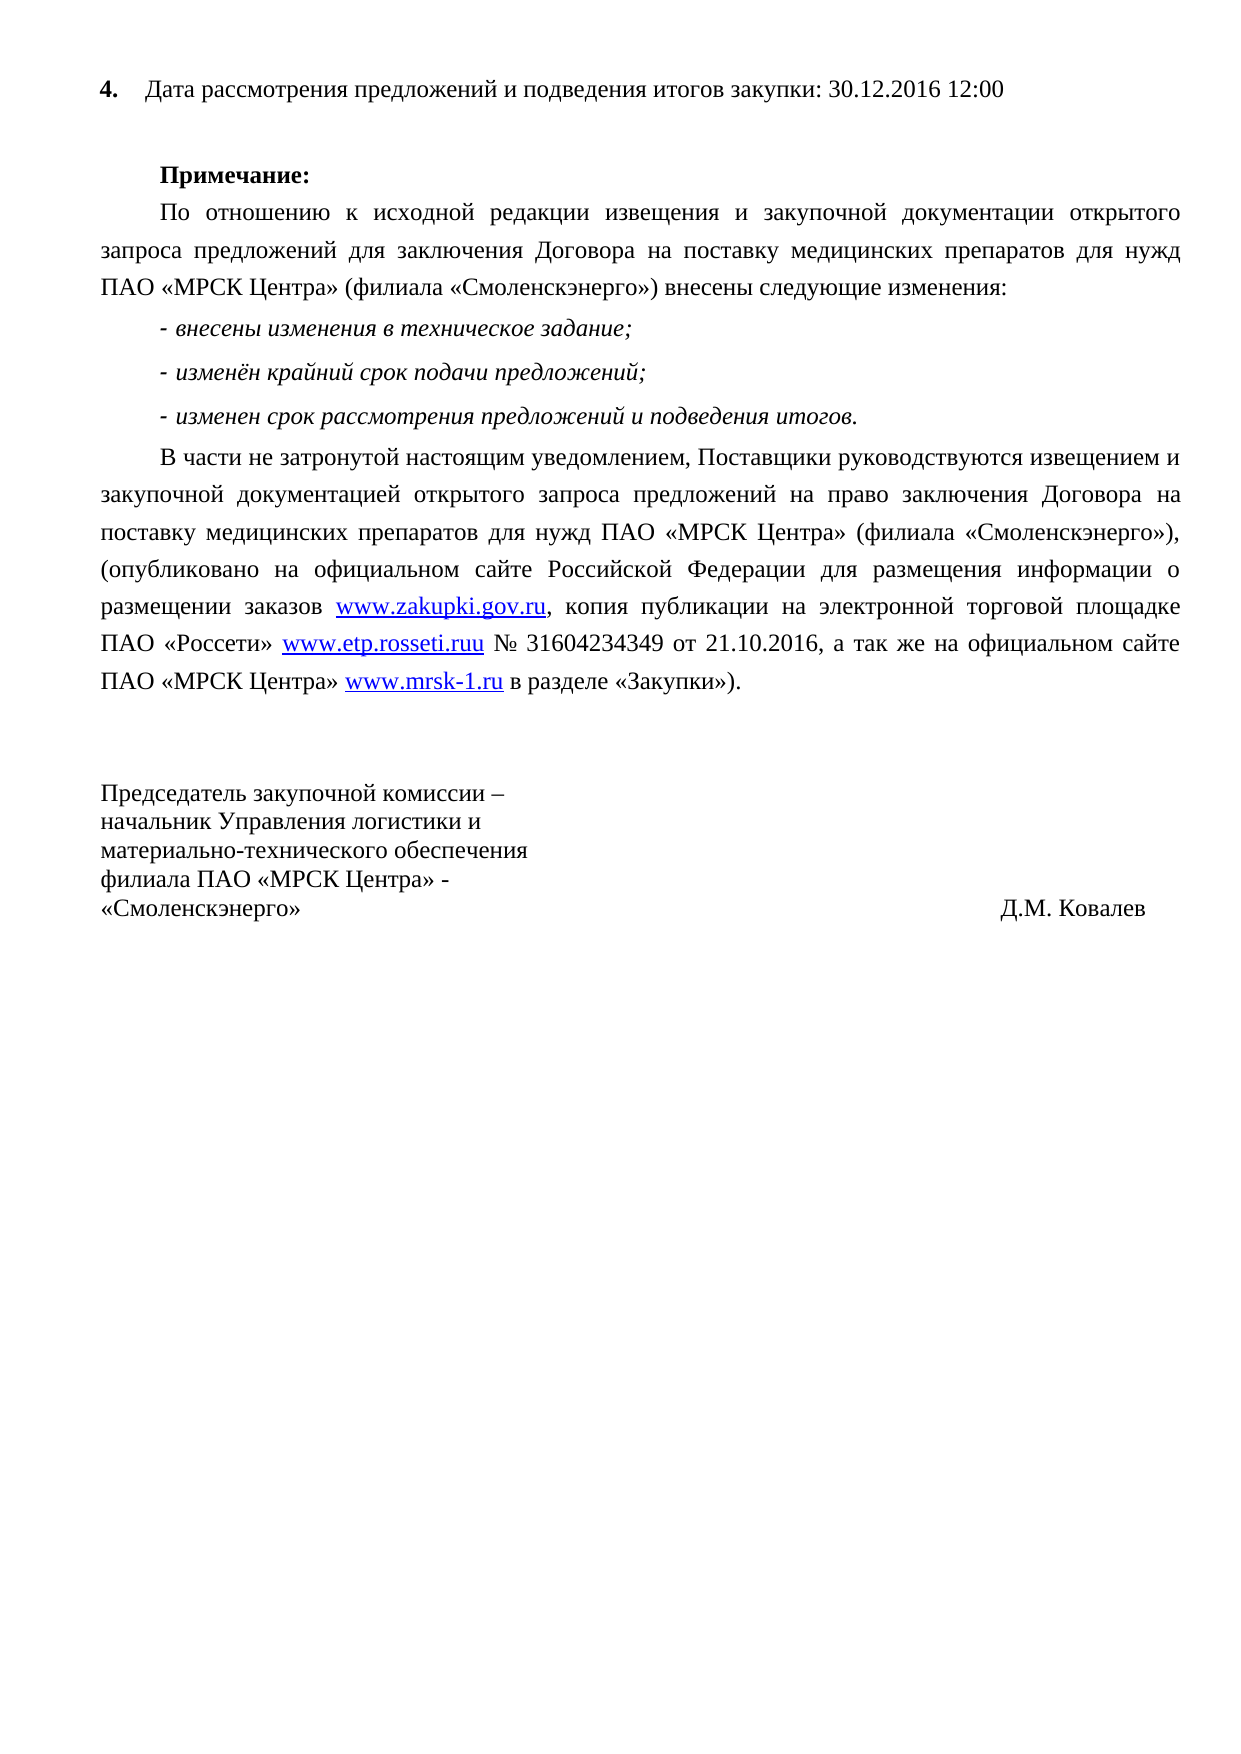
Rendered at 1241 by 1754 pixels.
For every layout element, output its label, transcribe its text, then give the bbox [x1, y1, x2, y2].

text материально-технического обеспечения [100, 835, 1181, 864]
text В части не затронутой настоящим уведомлением, Поставщики руководствуются извещением и закупочной документацией открытого запроса предложений на право заключения Договора на поставку медицинских препаратов для нужд ПАО «МРСК Центра» (филиала «Смоленскэнерго»), (опубликовано на официальном сайте Российской Федерации для размещения информации о размещении заказов www.zakupki.gov.ru, копия публикации на электронной торговой площадке ПАО «Россети» www.u № 31604234349 от 21.10.2016, а так же на официальном сайте ПАО «МРСК Центра» www.mrsk-1.ru в разделе «Закупки»). [100, 442, 1181, 694]
list Примечание: [100, 160, 1181, 189]
list Дата рассмотрения предложений и подведения итогов закупки: 30.12.2016 12:00 [99, 74, 1181, 103]
text Председатель закупочной комиссии – [100, 778, 1181, 806]
text По отношению к исходной редакции извещения и закупочной документации открытого запроса предложений для заключения Договора на поставку медицинских препаратов для нужд ПАО «МРСК Центра» (филиала «Смоленскэнерго») внесены следующие изменения: [100, 197, 1181, 301]
list изменён крайний срок подачи предложений; [100, 353, 1181, 388]
text филиала ПАО «МРСК Центра» - [100, 864, 1181, 893]
text «Смоленскэнерго» Д.М. Ковалев [100, 893, 1181, 921]
text начальник Управления логистики и [100, 806, 1181, 835]
list внесены изменения в техническое задание; [100, 309, 1181, 343]
list изменен срок рассмотрения предложений и подведения итогов. [100, 398, 1181, 432]
